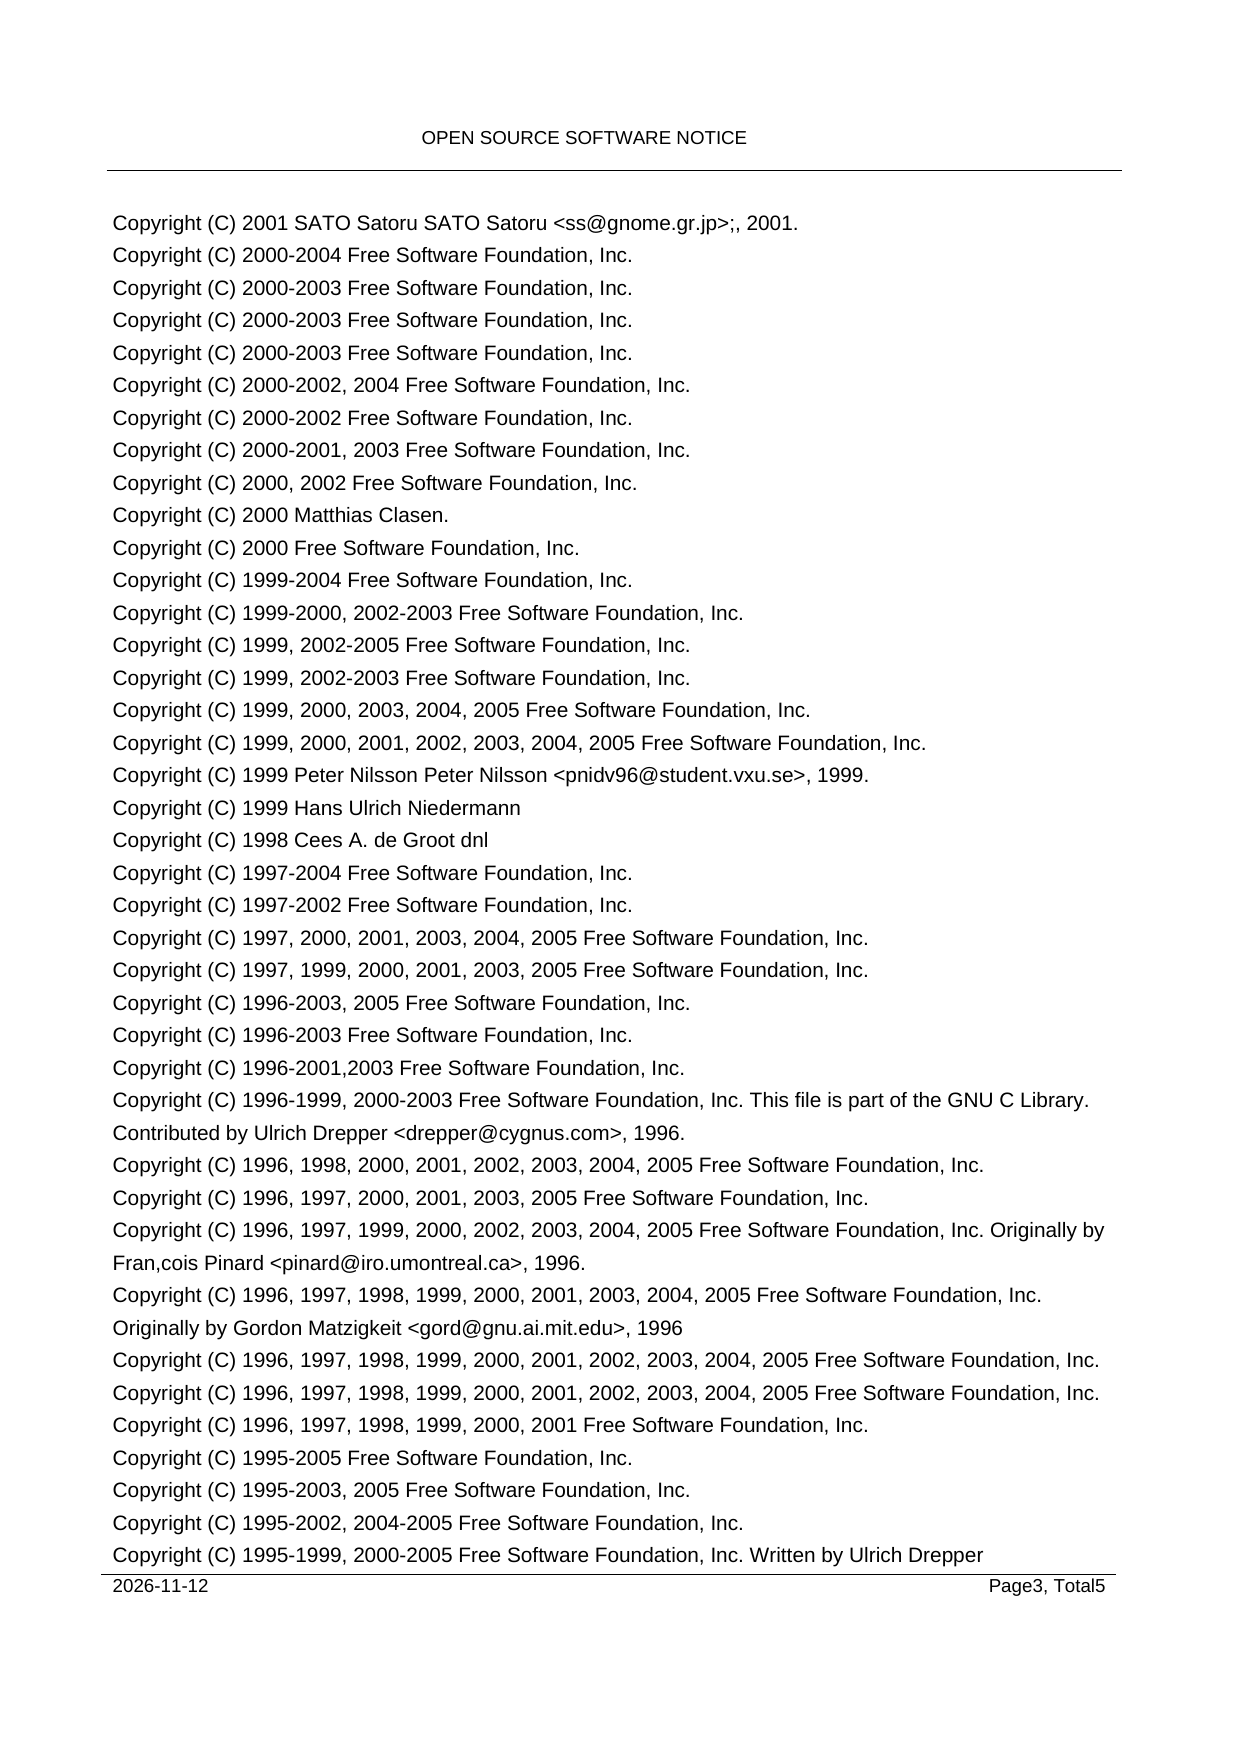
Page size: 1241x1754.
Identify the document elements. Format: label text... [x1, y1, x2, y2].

text Copyright (C) 2000, 2002 Free Software Foundation, Inc. [112, 466, 1128, 499]
text Copyright (C) 1999, 2002-2003 Free Software Foundation, Inc. [112, 661, 1128, 694]
text Copyright (C) 1996-2003 Free Software Foundation, Inc. [112, 1019, 1128, 1051]
text Copyright (C) 1996-1999, 2000-2003 Free Software Foundation, Inc. This file is part of the GNU C Library. Contributed by Ulrich Drepper <drepper@cygnus.com>, 1996. [112, 1084, 1128, 1149]
text Copyright (C) 1996, 1997, 2000, 2001, 2003, 2005 Free Software Foundation, Inc. [112, 1181, 1128, 1214]
text Copyright (C) 1996-2003, 2005 Free Software Foundation, Inc. [112, 986, 1128, 1019]
text Copyright (C) 2000-2004 Free Software Foundation, Inc. [112, 239, 1128, 271]
text Copyright (C) 2000-2001, 2003 Free Software Foundation, Inc. [112, 434, 1128, 466]
text Copyright (C) 2000-2002, 2004 Free Software Foundation, Inc. [112, 369, 1128, 401]
text Copyright (C) 1995-2005 Free Software Foundation, Inc. [112, 1441, 1128, 1474]
text Copyright (C) 1996, 1997, 1998, 1999, 2000, 2001 Free Software Foundation, Inc. [112, 1409, 1128, 1441]
text Copyright (C) 1999, 2000, 2003, 2004, 2005 Free Software Foundation, Inc. [112, 694, 1128, 726]
text Copyright (C) 2000-2003 Free Software Foundation, Inc. [112, 271, 1128, 304]
text Copyright (C) 1999, 2000, 2001, 2002, 2003, 2004, 2005 Free Software Foundation, Inc. [112, 726, 1128, 759]
text Copyright (C) 1999, 2002-2005 Free Software Foundation, Inc. [112, 629, 1128, 661]
text Copyright (C) 2000 Matthias Clasen. [112, 499, 1128, 531]
text Copyright (C) 2001 SATO Satoru SATO Satoru <ss@gnome.gr.jp>;, 2001. [112, 206, 1128, 239]
text Copyright (C) 1998 Cees A. de Groot dnl [112, 824, 1128, 856]
text Copyright (C) 1996, 1997, 1998, 1999, 2000, 2001, 2003, 2004, 2005 Free Software Foundation, Inc. Originally by Gordon Matzigkeit <gord@gnu.ai.mit.edu>, 1996 [112, 1279, 1128, 1344]
text Copyright (C) 1997, 1999, 2000, 2001, 2003, 2005 Free Software Foundation, Inc. [112, 954, 1128, 986]
text Copyright (C) 1995-2002, 2004-2005 Free Software Foundation, Inc. [112, 1506, 1128, 1539]
text Copyright (C) 1999-2000, 2002-2003 Free Software Foundation, Inc. [112, 596, 1128, 629]
text Copyright (C) 1999-2004 Free Software Foundation, Inc. [112, 564, 1128, 596]
text Copyright (C) 2000 Free Software Foundation, Inc. [112, 531, 1128, 564]
text Copyright (C) 1997-2004 Free Software Foundation, Inc. [112, 856, 1128, 889]
text Copyright (C) 1996, 1997, 1999, 2000, 2002, 2003, 2004, 2005 Free Software Foundation, Inc. Originally by Fran,cois Pinard <pinard@iro.umontreal.ca>, 1996. [112, 1214, 1128, 1279]
text Copyright (C) 1999 Peter Nilsson Peter Nilsson <pnidv96@student.vxu.se>, 1999. [112, 759, 1128, 791]
text Copyright (C) 2000-2002 Free Software Foundation, Inc. [112, 401, 1128, 434]
text Copyright (C) 1997-2002 Free Software Foundation, Inc. [112, 889, 1128, 921]
text Copyright (C) 1996, 1997, 1998, 1999, 2000, 2001, 2002, 2003, 2004, 2005 Free Software Foundation, Inc. [112, 1344, 1128, 1376]
text Copyright (C) 1999 Hans Ulrich Niedermann [112, 791, 1128, 824]
text Copyright (C) 1997, 2000, 2001, 2003, 2004, 2005 Free Software Foundation, Inc. [112, 921, 1128, 954]
text Copyright (C) 1996-2001,2003 Free Software Foundation, Inc. [112, 1051, 1128, 1084]
text Copyright (C) 1995-2003, 2005 Free Software Foundation, Inc. [112, 1474, 1128, 1506]
text Copyright (C) 2000-2003 Free Software Foundation, Inc. [112, 304, 1128, 336]
text Copyright (C) 1996, 1998, 2000, 2001, 2002, 2003, 2004, 2005 Free Software Foundation, Inc. [112, 1149, 1128, 1181]
text Copyright (C) 1996, 1997, 1998, 1999, 2000, 2001, 2002, 2003, 2004, 2005 Free Software Foundation, Inc. [112, 1376, 1128, 1409]
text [112, 1539, 1128, 1571]
text Copyright (C) 2000-2003 Free Software Foundation, Inc. [112, 336, 1128, 369]
